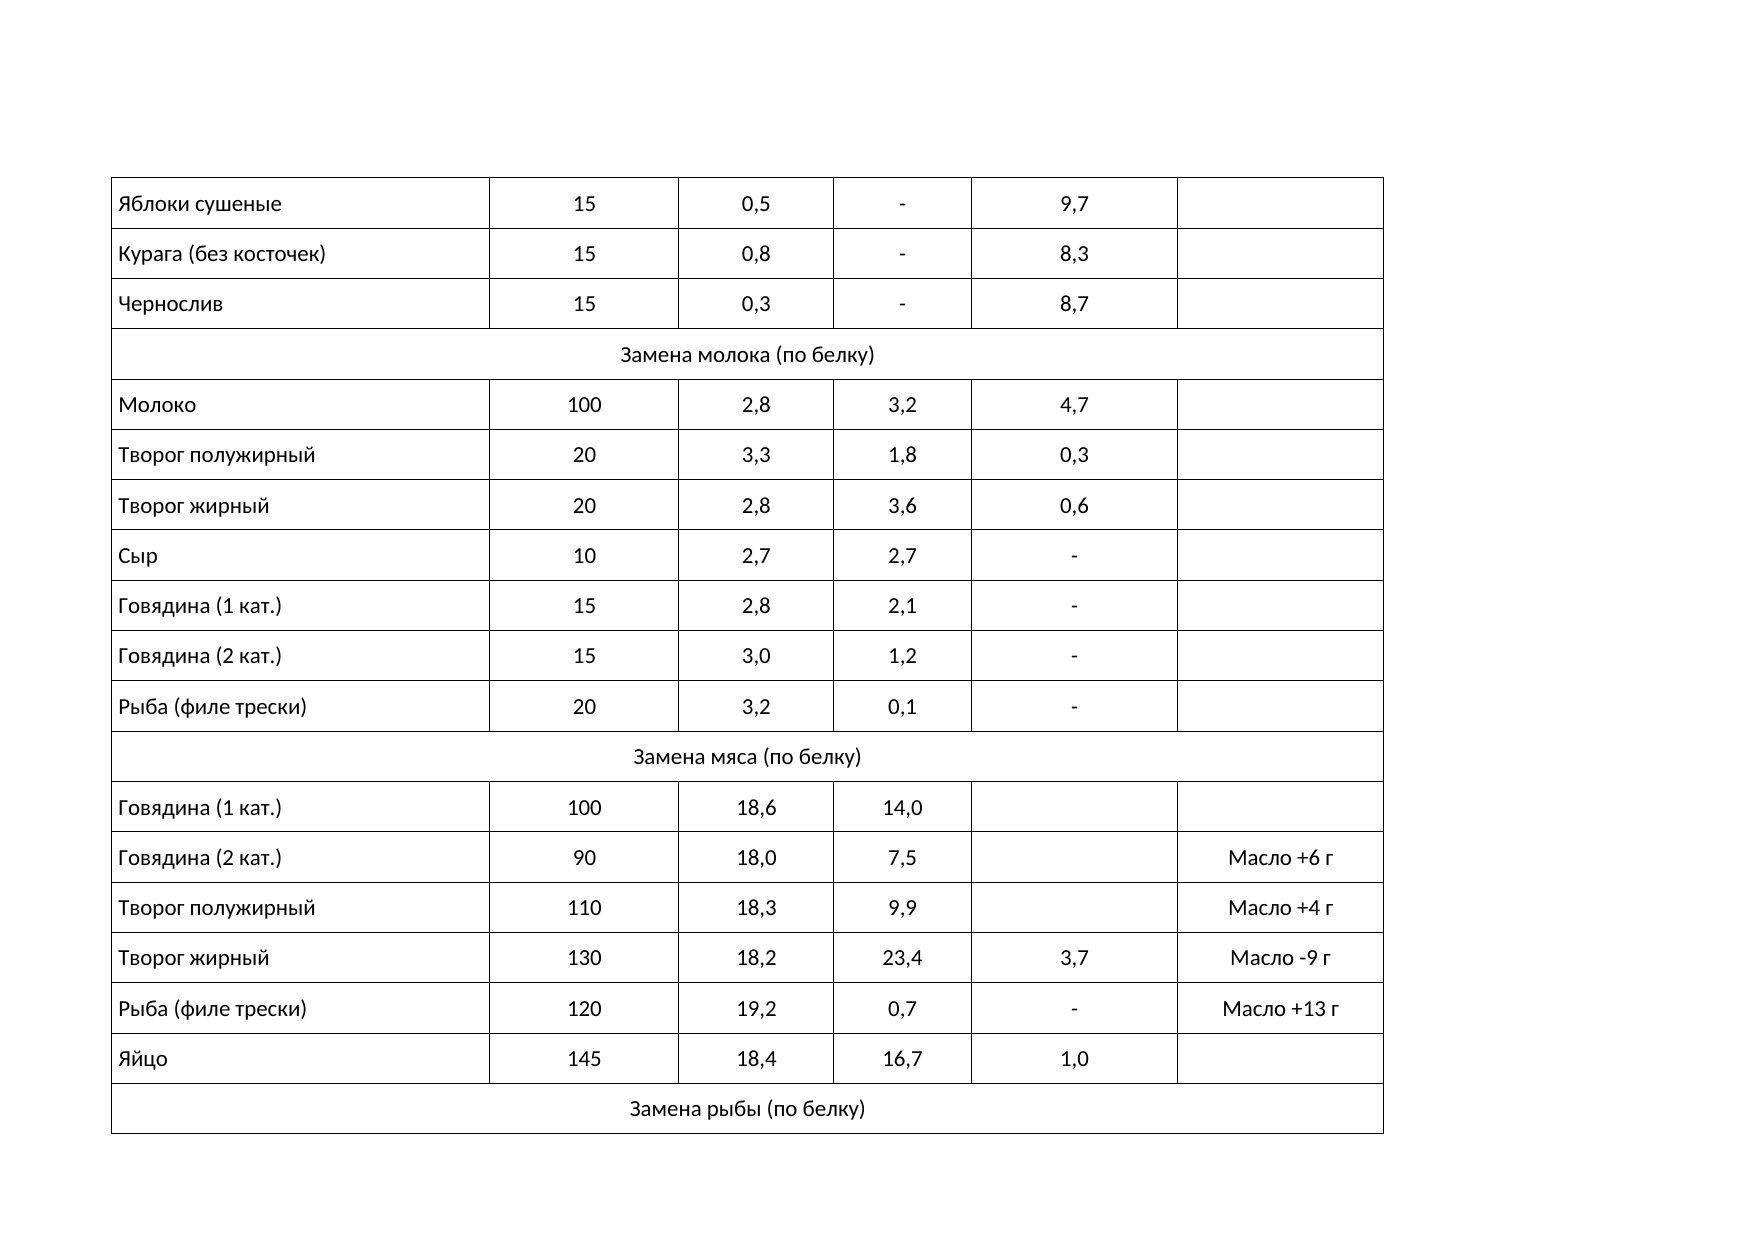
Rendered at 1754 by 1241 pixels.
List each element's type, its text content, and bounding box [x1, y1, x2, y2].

table_cell [1178, 681, 1383, 731]
table_cell 8,7 [972, 279, 1177, 328]
table_cell 3,0 [679, 631, 833, 680]
table_cell 15 [490, 631, 678, 680]
table_cell - [834, 229, 971, 278]
table_cell [1178, 380, 1383, 429]
table_cell Масло +4 г [1178, 883, 1383, 932]
table_cell Замена рыбы (по белку) [112, 1084, 1383, 1133]
table_cell 9,9 [834, 883, 971, 932]
table_cell 3,2 [834, 380, 971, 429]
table_cell Яйцо [112, 1034, 489, 1083]
table_cell [1178, 581, 1383, 630]
table_cell Масло +13 г [1178, 983, 1383, 1032]
table_cell - [972, 681, 1177, 731]
table_cell 20 [490, 480, 678, 529]
table_cell 2,8 [679, 581, 833, 630]
table_cell Сыр [112, 530, 489, 580]
table_cell 0,3 [679, 279, 833, 328]
table_cell 0,6 [972, 480, 1177, 529]
table_cell 120 [490, 983, 678, 1032]
table_cell 0,3 [972, 430, 1177, 479]
table_cell Творог полужирный [112, 883, 489, 932]
table_cell 1,2 [834, 631, 971, 680]
table_cell 1,0 [972, 1034, 1177, 1083]
table_cell 18,0 [679, 832, 833, 882]
table_cell [1178, 229, 1383, 278]
table_cell 19,2 [679, 983, 833, 1032]
table_cell [1178, 782, 1383, 831]
table_cell [972, 782, 1177, 831]
table_cell [1178, 430, 1383, 479]
table_cell Замена мяса (по белку) [112, 732, 1383, 781]
table_cell Масло -9 г [1178, 933, 1383, 982]
table_cell Говядина (2 кат.) [112, 631, 489, 680]
table_cell 3,6 [834, 480, 971, 529]
table_cell 1,8 [834, 430, 971, 479]
table_cell Говядина (1 кат.) [112, 581, 489, 630]
table_cell 3,7 [972, 933, 1177, 982]
table_cell 4,7 [972, 380, 1177, 429]
table_cell 7,5 [834, 832, 971, 882]
table_cell 110 [490, 883, 678, 932]
table_cell [1178, 279, 1383, 328]
table_cell [1178, 178, 1383, 227]
table_cell 10 [490, 530, 678, 580]
table_cell 2,1 [834, 581, 971, 630]
table_cell Рыба (филе трески) [112, 681, 489, 731]
table_cell 20 [490, 681, 678, 731]
table_cell 145 [490, 1034, 678, 1083]
table_cell Рыба (филе трески) [112, 983, 489, 1032]
table_cell 2,7 [834, 530, 971, 580]
table_cell 18,2 [679, 933, 833, 982]
table_cell Говядина (1 кат.) [112, 782, 489, 831]
table_cell Яблоки сушеные [112, 178, 489, 227]
table_cell [1178, 1034, 1383, 1083]
table_cell 20 [490, 430, 678, 479]
table_cell 15 [490, 178, 678, 227]
table_cell 18,6 [679, 782, 833, 831]
table_cell - [972, 581, 1177, 630]
table_cell 16,7 [834, 1034, 971, 1083]
table_cell 100 [490, 782, 678, 831]
table_cell 14,0 [834, 782, 971, 831]
table_cell Масло +6 г [1178, 832, 1383, 882]
table_cell 0,8 [679, 229, 833, 278]
table_cell 0,7 [834, 983, 971, 1032]
table_cell 2,8 [679, 480, 833, 529]
table_cell Курага (без косточек) [112, 229, 489, 278]
table_cell 0,5 [679, 178, 833, 227]
table_cell 9,7 [972, 178, 1177, 227]
table_cell 15 [490, 581, 678, 630]
table_cell 8,3 [972, 229, 1177, 278]
table_cell [972, 883, 1177, 932]
table_cell 0,1 [834, 681, 971, 731]
table_cell - [972, 983, 1177, 1032]
table_cell [972, 832, 1177, 882]
table_cell Творог полужирный [112, 430, 489, 479]
table_cell Говядина (2 кат.) [112, 832, 489, 882]
table_cell Творог жирный [112, 933, 489, 982]
table_cell Творог жирный [112, 480, 489, 529]
table_cell 18,4 [679, 1034, 833, 1083]
table_cell 2,8 [679, 380, 833, 429]
table_cell 90 [490, 832, 678, 882]
table_cell 23,4 [834, 933, 971, 982]
table_cell 3,2 [679, 681, 833, 731]
table_cell Замена молока (по белку) [112, 329, 1383, 378]
table_cell 15 [490, 279, 678, 328]
table_cell [1178, 631, 1383, 680]
table_cell - [972, 631, 1177, 680]
table_cell [1178, 530, 1383, 580]
table_cell - [834, 279, 971, 328]
table_cell 18,3 [679, 883, 833, 932]
table_cell 130 [490, 933, 678, 982]
table_cell 2,7 [679, 530, 833, 580]
table_cell - [834, 178, 971, 227]
table_cell 100 [490, 380, 678, 429]
table_cell - [972, 530, 1177, 580]
table_cell Молоко [112, 380, 489, 429]
table_cell 15 [490, 229, 678, 278]
table_cell Чернослив [112, 279, 489, 328]
table_cell 3,3 [679, 430, 833, 479]
table_cell [1178, 480, 1383, 529]
